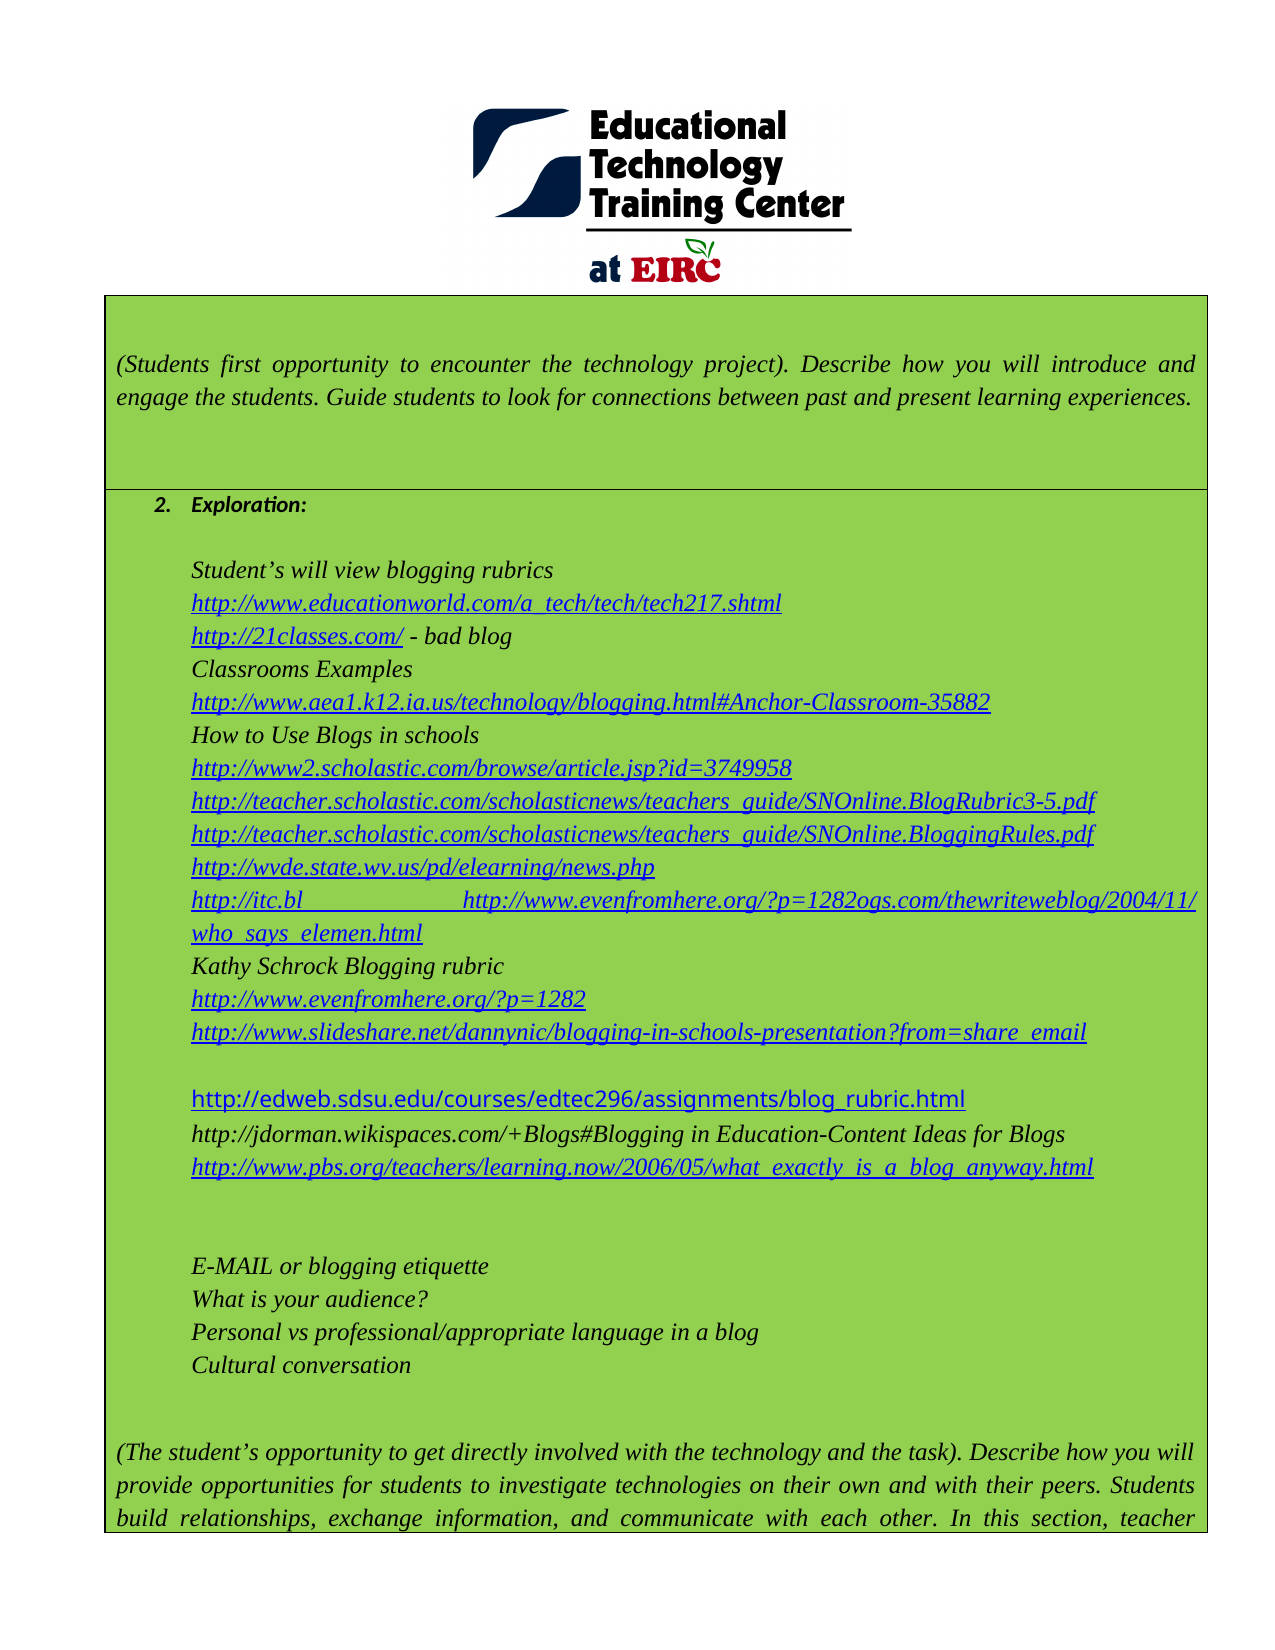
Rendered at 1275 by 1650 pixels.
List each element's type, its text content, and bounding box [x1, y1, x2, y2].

picture [438, 103, 852, 295]
